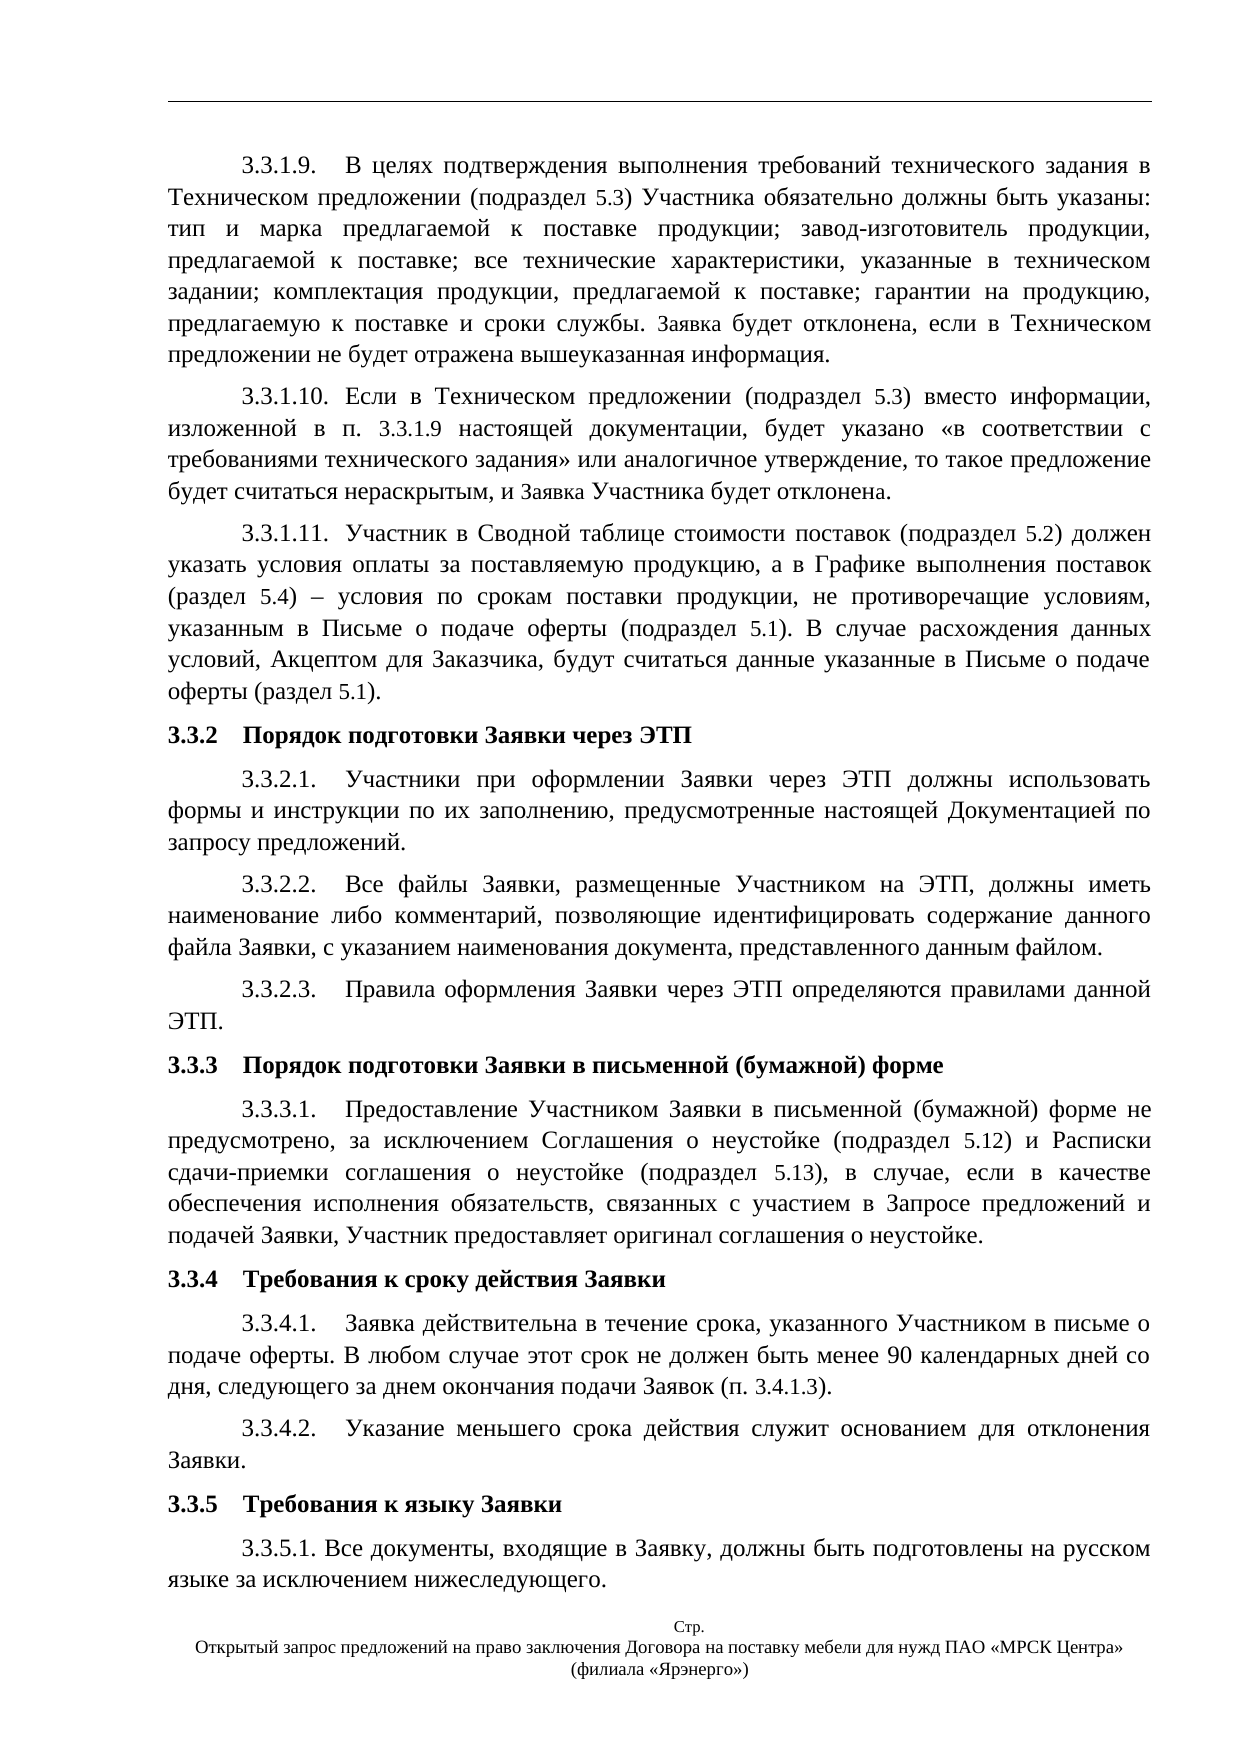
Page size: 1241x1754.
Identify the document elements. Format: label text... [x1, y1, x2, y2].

text 3.3.5.1. Все документы, входящие в Заявку, должны быть подготовлены на русском языке за исключением нижеследующего. [168, 1533, 1152, 1593]
subtitle Порядок подготовки Заявки через ЭТП [168, 720, 1152, 749]
list Все файлы Заявки, размещенные Участником на ЭТП, должны иметь наименование либо комментарий, позволяющие идентифицировать содержание данного файла Заявки, с указанием наименования документа, представленного данным файлом. [168, 869, 1152, 961]
list Правила оформления Заявки через ЭТП определяются правилами данной ЭТП. [168, 974, 1152, 1034]
list Участник в Сводной таблице стоимости поставок (подраздел 5.2) должен указать условия оплаты за поставляемую продукцию, а в Графике выполнения поставок (раздел 5.4) – условия по срокам поставки продукции, не противоречащие условиям, указанным в Письме о подаче оферты (подраздел 5.1). В случае расхождения данных условий, Акцептом для Заказчика, будут считаться данные указанные в Письме о подаче оферты (раздел 5.1). [168, 518, 1152, 704]
list Заявка действительна в течение срока, указанного Участником в письме о подаче оферты. В любом случае этот срок не должен быть менее 90 календарных дней со дня, следующего за днем окончания подачи Заявок (п. 3.4.1.3). [168, 1308, 1151, 1400]
list В целях подтверждения выполнения требований технического задания в Техническом предложении (подраздел 5.3) Участника обязательно должны быть указаны: тип и марка предлагаемой к поставке продукции; завод-изготовитель продукции, предлагаемой к поставке; все технические характеристики, указанные в техническом задании; комплектация продукции, предлагаемой к поставке; гарантии на продукцию, предлагаемую к поставке и сроки службы. Заявка будет отклонена, если в Техническом предложении не будет отражена вышеуказанная информация. [168, 150, 1152, 368]
list Если в Техническом предложении (подраздел 5.3) вместо информации, изложенной в п. 3.3.1.9 настоящей документации, будет указано «в соответствии с требованиями технического задания» или аналогичное утверждение, то такое предложение будет считаться нераскрытым, и Заявка Участника будет отклонена. [168, 381, 1152, 505]
list Предоставление Участником Заявки в письменной (бумажной) форме не предусмотрено, за исключением Соглашения о неустойке (подраздел 5.12) и Расписки сдачи-приемки соглашения о неустойке (подраздел 5.13), в случае, если в качестве обеспечения исполнения обязательств, связанных с участием в Запросе предложений и подачей Заявки, Участник предоставляет оригинал соглашения о неустойке. [168, 1094, 1152, 1249]
subtitle Требования к сроку действия Заявки [168, 1264, 1152, 1293]
list Указание меньшего срока действия служит основанием для отклонения Заявки. [168, 1413, 1151, 1474]
subtitle Требования к языку Заявки [168, 1489, 1152, 1518]
list Участники при оформлении Заявки через ЭТП должны использовать формы и инструкции по их заполнению, предусмотренные настоящей Документацией по запросу предложений. [168, 764, 1152, 856]
subtitle Порядок подготовки Заявки в письменной (бумажной) форме [168, 1050, 1152, 1078]
